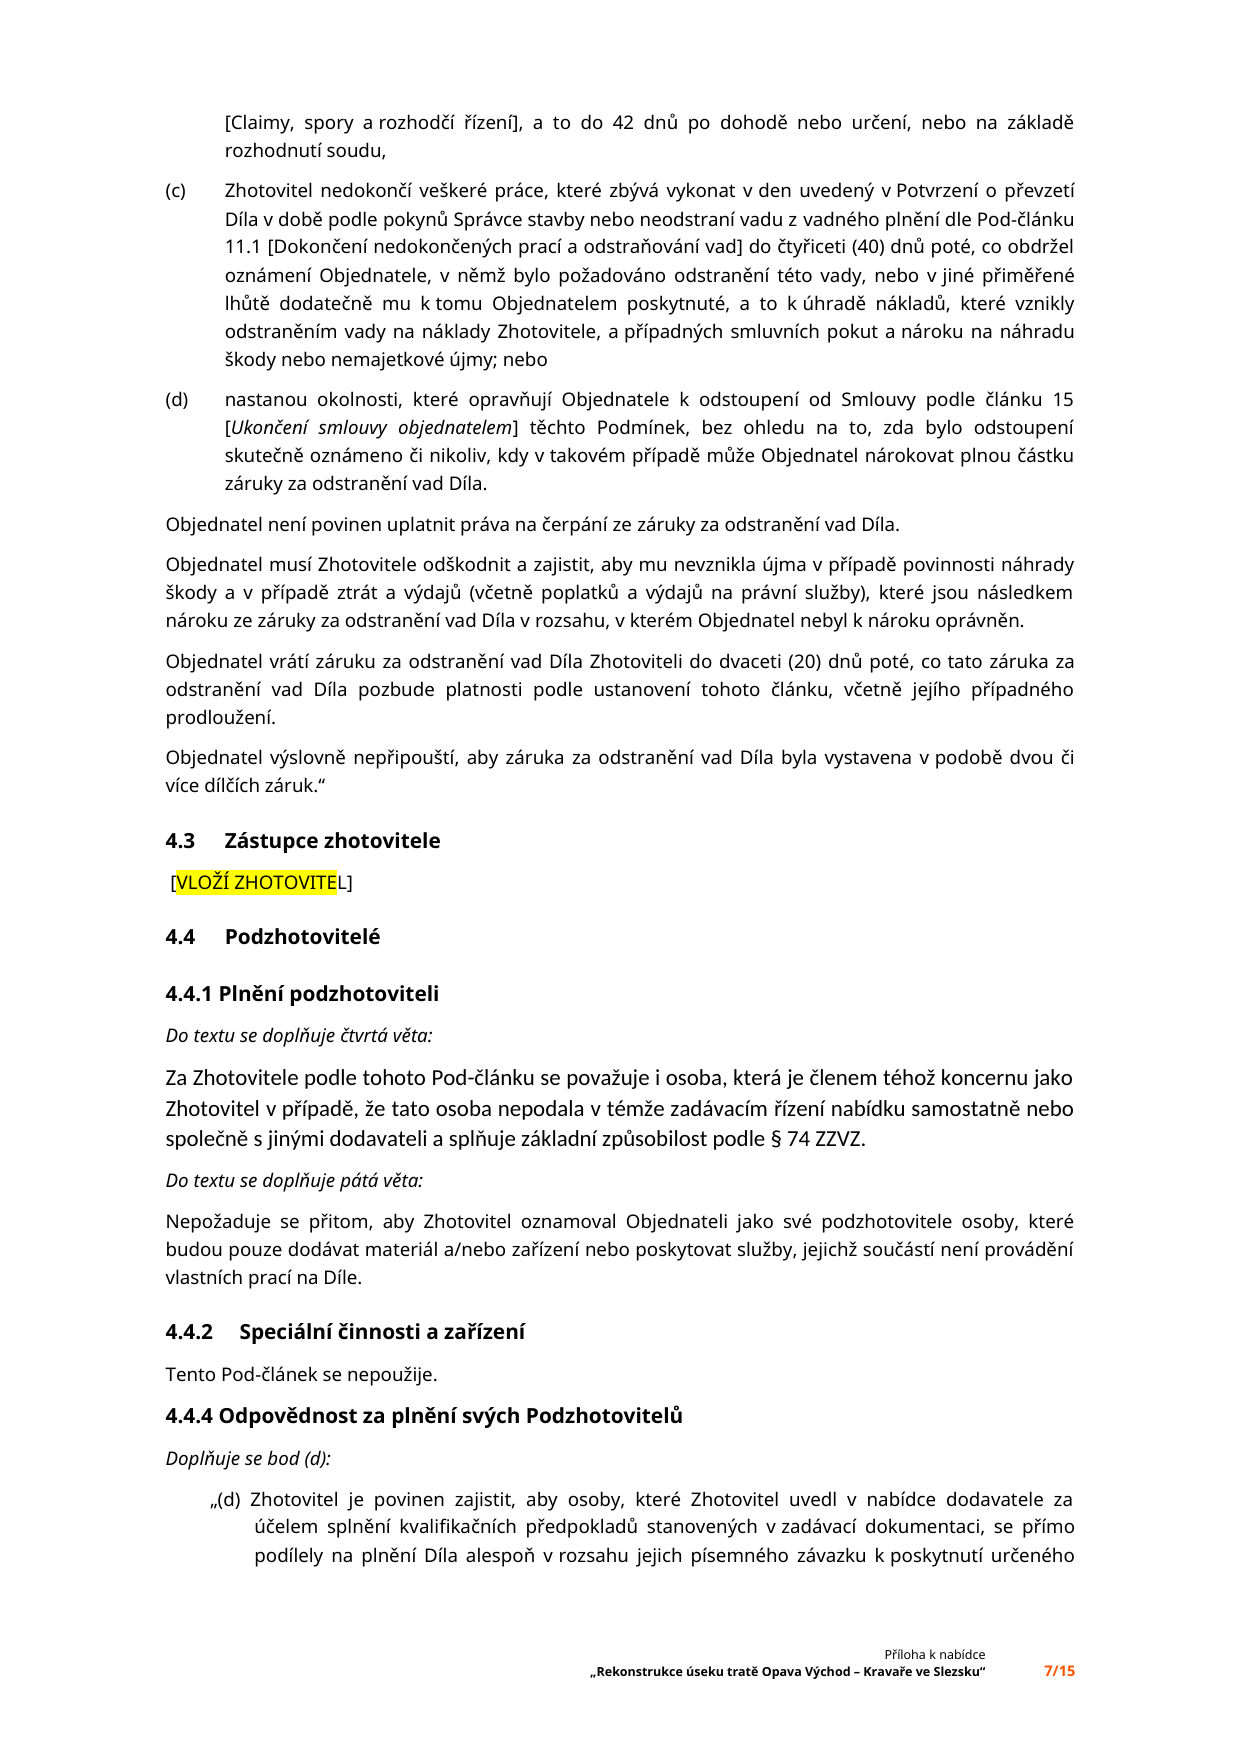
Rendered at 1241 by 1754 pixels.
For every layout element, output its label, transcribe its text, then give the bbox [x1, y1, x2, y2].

text [VLOŽÍ ZHOTOVITEL] [165, 869, 1075, 895]
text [210, 1486, 1075, 1567]
text nastanou okolnosti, které opravňují Objednatele k odstoupení od Smlouvy podle článku 15 [Ukončení smlouvy objednatelem] těchto Podmínek, bez ohledu na to, zda bylo odstoupení skutečně oznámeno či nikoliv, kdy v takovém případě může Objednatel nárokovat plnou částku záruky za odstranění vad Díla. [165, 386, 1075, 496]
text Do textu se doplňuje čtvrtá věta: [165, 1022, 1075, 1048]
text Objednatel vrátí záruku za odstranění vad Díla Zhotoviteli do dvaceti (20) dnů poté, co tato záruka za odstranění vad Díla pozbude platnosti podle ustanovení tohoto článku, včetně jejího případného prodloužení. [165, 648, 1075, 730]
text Objednatel není povinen uplatnit práva na čerpání ze záruky za odstranění vad Díla. [165, 511, 1075, 537]
text 4.4 Podzhotovitelé [165, 922, 1075, 951]
text Za Zhotovitele podle tohoto Pod-článku se považuje i osoba, která je členem téhož koncernu jako Zhotovitel v případě, že tato osoba nepodala v témže zadávacím řízení nabídku samostatně nebo společně s jinými dodavateli a splňuje základní způsobilost podle § 74 ZZVZ. [165, 1063, 1075, 1152]
text 4.4.4 Odpovědnost za plnění svých Podzhotovitelů [165, 1402, 1075, 1430]
text Objednatel výslovně nepřipouští, aby záruka za odstranění vad Díla byla vystavena v podobě dvou či více dílčích záruk.“ [165, 745, 1075, 798]
text 4.3 Zástupce zhotovitele [165, 826, 1075, 854]
text Zhotovitel nedokončí veškeré práce, které zbývá vykonat v den uvedený v Potvrzení o převzetí Díla v době podle pokynů Správce stavby nebo neodstraní vadu z vadného plnění dle Pod-článku 11.1 [Dokončení nedokončených prací a odstraňování vad] do čtyřiceti (40) dnů poté, co obdržel oznámení Objednatele, v němž bylo požadováno odstranění této vady, nebo v jiné přiměřené lhůtě dodatečně mu k tomu Objednatelem poskytnuté, a to k úhradě nákladů, které vznikly odstraněním vady na náklady Zhotovitele, a případných smluvních pokut a nároku na náhradu škody nebo nemajetkové újmy; nebo [165, 178, 1075, 371]
text Objednatel musí Zhotovitele odškodnit a zajistit, aby mu nevznikla újma v případě povinnosti náhrady škody a v případě ztrát a výdajů (včetně poplatků a výdajů na právní služby), které jsou následkem nároku ze záruky za odstranění vad Díla v rozsahu, v kterém Objednatel nebyl k nároku oprávněn. [165, 552, 1075, 633]
text Do textu se doplňuje pátá věta: [165, 1168, 1075, 1193]
text Nepožaduje se přitom, aby Zhotovitel oznamoval Objednateli jako své podzhotovitele osoby, které budou pouze dodávat materiál a/nebo zařízení nebo poskytovat služby, jejichž součástí není provádění vlastních prací na Díle. [165, 1208, 1075, 1290]
text 4.4.2 Speciální činnosti a zařízení [165, 1317, 1075, 1346]
text Doplňuje se bod (d): [165, 1445, 1075, 1471]
text 4.4.1 Plnění podzhotoviteli [165, 979, 1075, 1007]
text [165, 109, 1075, 163]
text Tento Pod-článek se nepoužije. [165, 1361, 1075, 1387]
